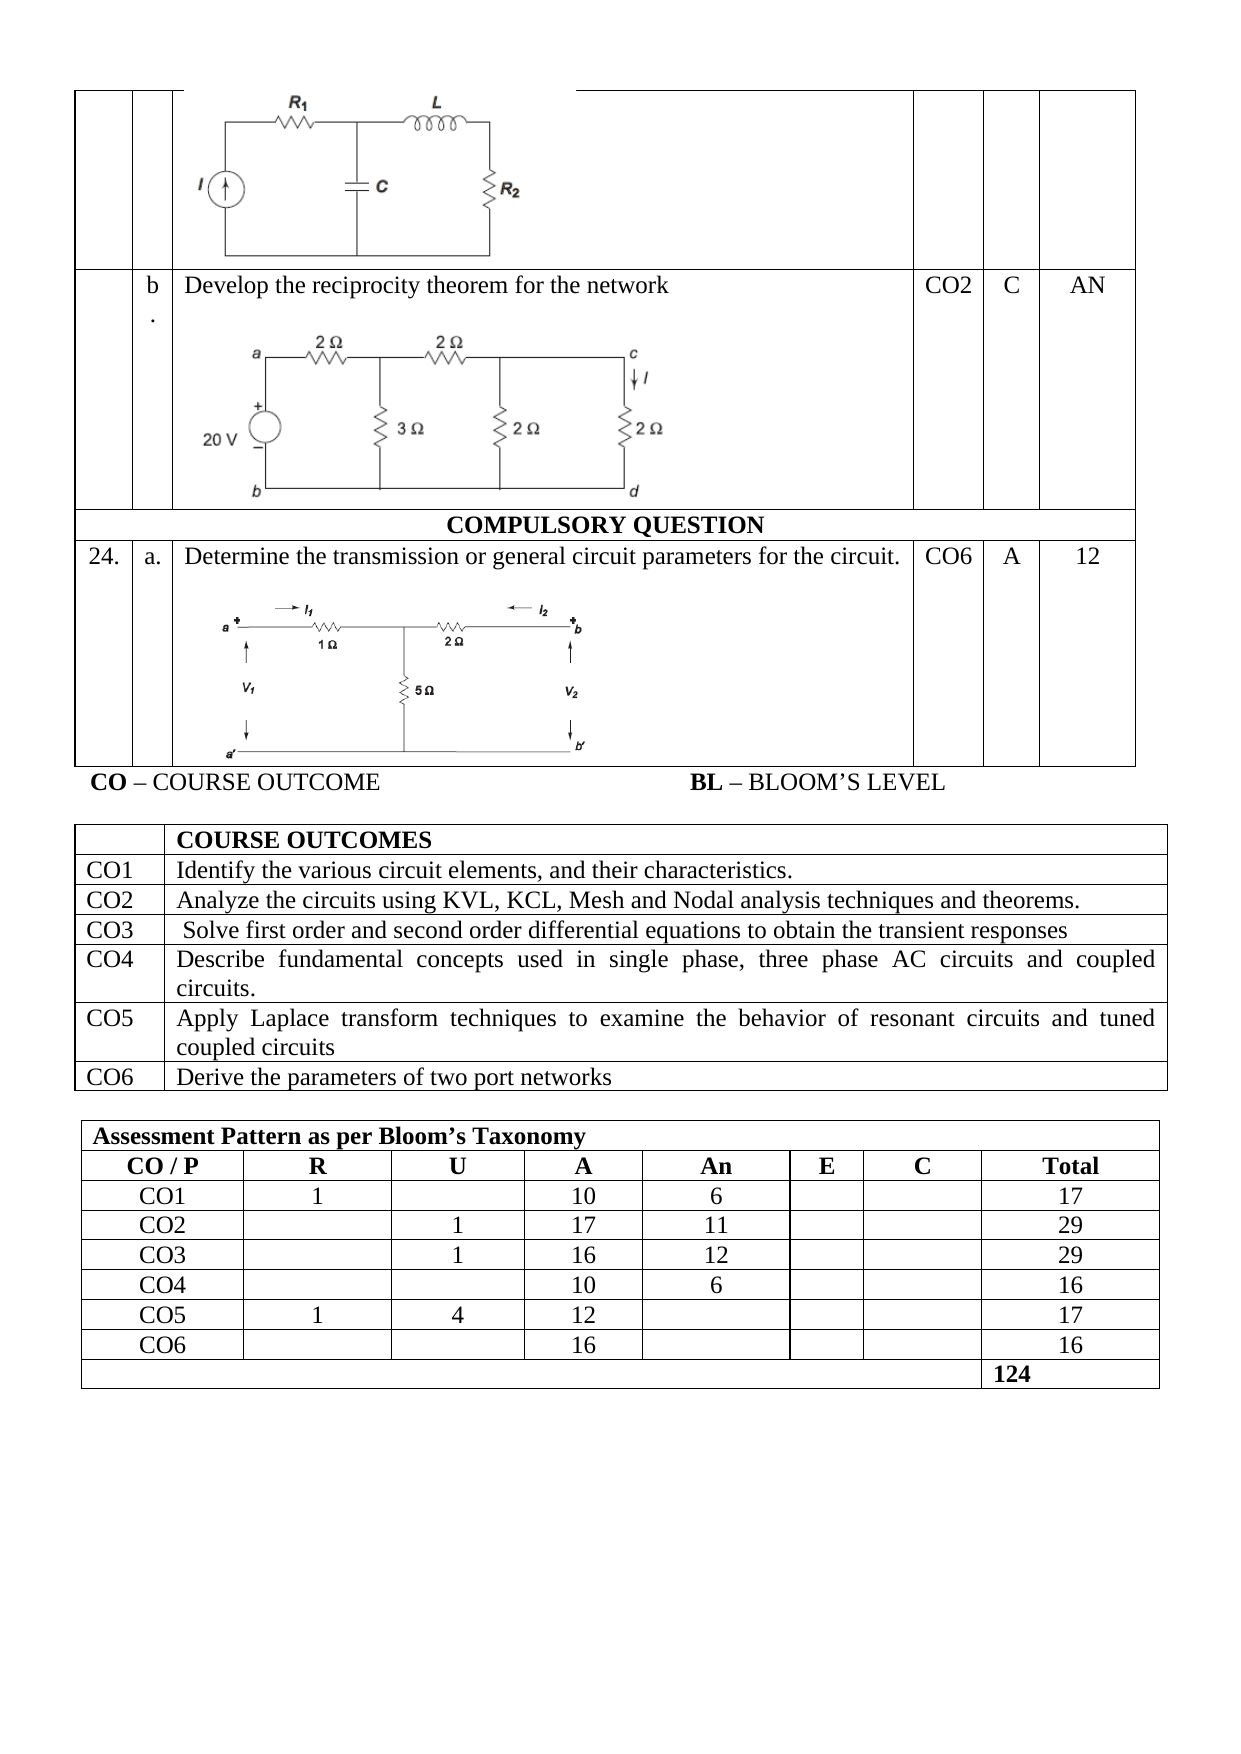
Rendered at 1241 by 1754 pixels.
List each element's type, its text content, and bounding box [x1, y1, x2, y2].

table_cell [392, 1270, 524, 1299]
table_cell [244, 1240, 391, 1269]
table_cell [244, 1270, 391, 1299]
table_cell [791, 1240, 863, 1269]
picture [184, 90, 577, 269]
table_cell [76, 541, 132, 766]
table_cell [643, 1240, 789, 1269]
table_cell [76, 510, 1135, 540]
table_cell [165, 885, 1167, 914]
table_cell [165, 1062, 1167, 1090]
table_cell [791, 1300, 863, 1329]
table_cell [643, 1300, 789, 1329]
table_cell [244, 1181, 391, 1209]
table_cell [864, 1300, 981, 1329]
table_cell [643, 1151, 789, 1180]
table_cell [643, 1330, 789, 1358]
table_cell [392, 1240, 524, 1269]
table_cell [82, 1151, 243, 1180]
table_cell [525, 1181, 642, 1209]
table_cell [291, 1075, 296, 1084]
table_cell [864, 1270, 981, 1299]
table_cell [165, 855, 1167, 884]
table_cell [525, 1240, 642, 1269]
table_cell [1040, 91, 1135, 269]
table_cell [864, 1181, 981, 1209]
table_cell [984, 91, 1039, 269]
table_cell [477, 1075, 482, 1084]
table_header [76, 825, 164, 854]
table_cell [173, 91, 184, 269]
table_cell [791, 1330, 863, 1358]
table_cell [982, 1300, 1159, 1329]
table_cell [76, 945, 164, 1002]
text CO – COURSE OUTCOME BL – BLOOM’S LEVEL [90, 767, 1150, 796]
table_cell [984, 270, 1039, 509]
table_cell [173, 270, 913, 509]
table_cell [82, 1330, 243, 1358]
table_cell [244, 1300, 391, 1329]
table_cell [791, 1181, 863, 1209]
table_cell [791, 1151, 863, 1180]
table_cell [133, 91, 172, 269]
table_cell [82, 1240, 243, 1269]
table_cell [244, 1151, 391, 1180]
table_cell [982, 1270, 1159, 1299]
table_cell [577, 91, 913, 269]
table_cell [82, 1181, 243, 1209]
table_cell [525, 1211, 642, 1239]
picture [184, 598, 594, 766]
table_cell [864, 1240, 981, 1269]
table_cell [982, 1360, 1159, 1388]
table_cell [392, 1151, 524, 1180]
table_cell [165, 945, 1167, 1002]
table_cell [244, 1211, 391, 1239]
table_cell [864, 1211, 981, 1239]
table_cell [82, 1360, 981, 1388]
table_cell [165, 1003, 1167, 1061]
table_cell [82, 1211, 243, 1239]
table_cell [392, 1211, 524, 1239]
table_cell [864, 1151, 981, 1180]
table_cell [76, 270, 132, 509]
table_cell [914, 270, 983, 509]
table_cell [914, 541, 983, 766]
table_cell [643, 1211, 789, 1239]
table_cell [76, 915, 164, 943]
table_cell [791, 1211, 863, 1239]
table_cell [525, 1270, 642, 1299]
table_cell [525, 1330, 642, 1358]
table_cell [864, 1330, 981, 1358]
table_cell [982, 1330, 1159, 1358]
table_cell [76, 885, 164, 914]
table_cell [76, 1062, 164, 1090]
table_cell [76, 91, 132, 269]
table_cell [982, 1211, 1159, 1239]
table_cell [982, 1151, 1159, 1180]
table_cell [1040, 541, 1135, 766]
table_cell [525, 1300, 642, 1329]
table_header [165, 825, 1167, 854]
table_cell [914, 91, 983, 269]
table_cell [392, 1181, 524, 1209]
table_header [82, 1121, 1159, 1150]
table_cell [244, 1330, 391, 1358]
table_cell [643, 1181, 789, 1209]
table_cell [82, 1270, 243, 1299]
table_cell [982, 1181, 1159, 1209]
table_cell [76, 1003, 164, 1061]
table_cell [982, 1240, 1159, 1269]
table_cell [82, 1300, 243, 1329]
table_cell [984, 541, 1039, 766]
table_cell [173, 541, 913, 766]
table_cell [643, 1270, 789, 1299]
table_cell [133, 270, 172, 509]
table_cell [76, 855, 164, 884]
picture [184, 327, 677, 509]
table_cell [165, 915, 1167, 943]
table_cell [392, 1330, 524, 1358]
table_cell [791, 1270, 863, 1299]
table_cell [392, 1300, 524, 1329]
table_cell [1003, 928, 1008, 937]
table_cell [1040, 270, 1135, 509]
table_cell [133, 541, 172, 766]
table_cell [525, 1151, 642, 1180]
